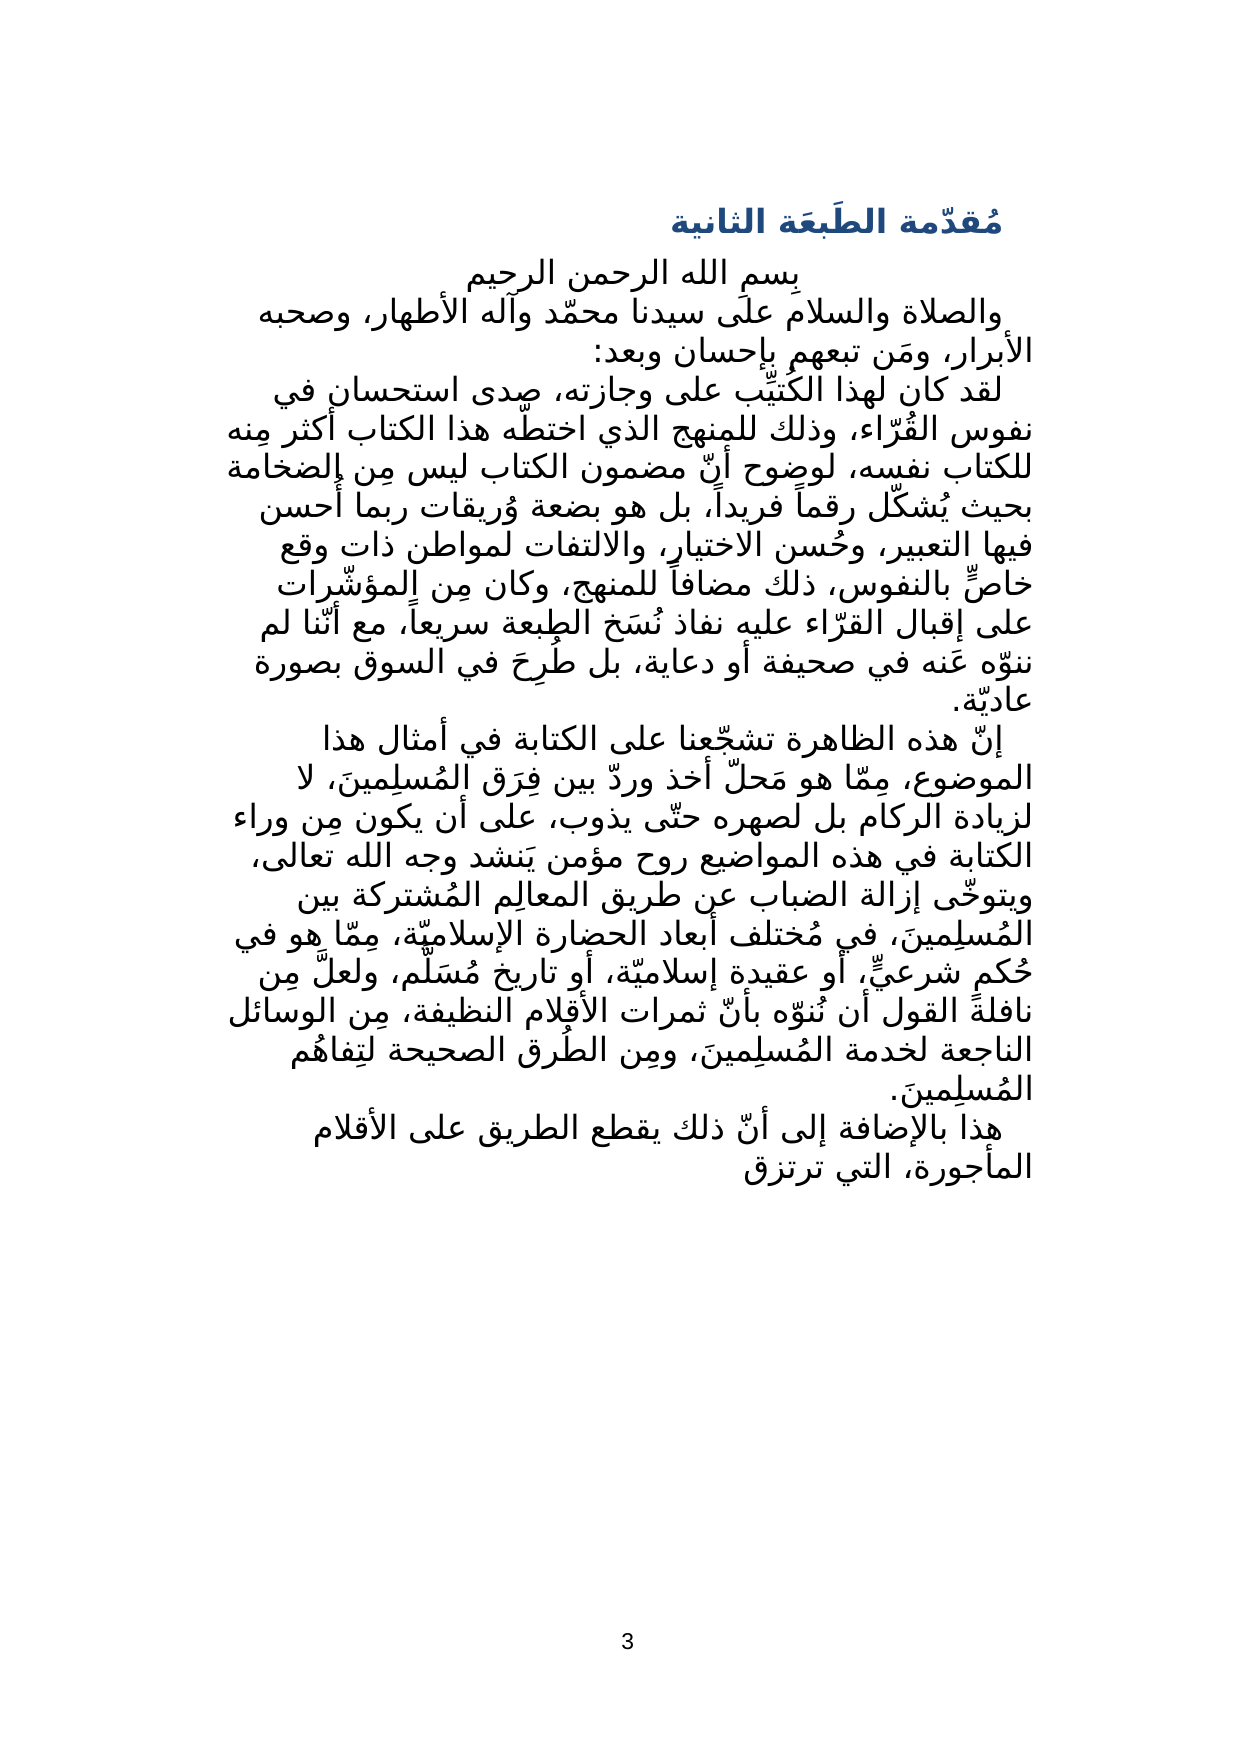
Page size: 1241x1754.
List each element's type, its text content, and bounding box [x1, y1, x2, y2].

subtitle مُقدّمة الطَبعَة الثانية ‌ [222, 202, 1033, 241]
text بِسمِ الله الرحمن الرحيم [222, 253, 1033, 292]
text هذا بالإضافة إلى أنّ ذلك يقطع الطريق على الأقلام المأجورة، التي ترتزق [222, 1108, 1033, 1186]
text والصلاة والسلام على سيدنا محمّد وآله الأطهار، وصحبه الأبرار، ومَن تبعهم بإحسان وبعد: [222, 292, 1033, 370]
text إنّ هذه الظاهرة تشجّعنا على الكتابة في أمثال هذا الموضوع، مِمّا هو مَحلّ أخذ وردّ بين فِرَق المُسلِمينَ، لا لزيادة الركام بل لصهره حتّى يذوب، على أن يكون مِن وراء الكتابة في هذه المواضيع روح مؤمن يَنشد وجه الله تعالى، ويتوخّى إزالة الضباب عن طريق المعالِم المُشتركة بين المُسلِمينَ، في مُختلف أبعاد الحضارة الإسلاميّة، مِمّا هو في حُكمٍ شرعيٍّ، أو عقيدة إسلاميّة، أو تاريخ مُسَلَّم، ولعلَّ مِن نافلة القول أن نُنوّه بأنّ ثمرات الأقلام النظيفة، مِن الوسائل الناجعة لخدمة المُسلِمينَ، ومِن الطُرق الصحيحة لتِفاهُم المُسلِمينَ. [222, 720, 1033, 1108]
text لقد كان لهذا الكُتيِّب على وجازته، صدى استحسان في نفوس القُرّاء، وذلك للمنهج الذي اختطّه هذا الكتاب أكثر مِنه للكتاب نفسه، لوضوح أنّ مضمون الكتاب ليس مِن الضخامة بحيث يُشكّل رقماً فريداً، بل هو بضعة وُريقات ربما أُحسن فيها التعبير، وحُسن الاختيار، والالتفات لمواطن ذات وقع خاصٍّ بالنفوس، ذلك مضافاً للمنهج، وكان مِن المؤشّرات على إقبال القرّاء عليه نفاذ نُسَخ الطبعة سريعاً، مع أنّنا لم ننوّه عَنه في صحيفة أو دعاية، بل طُرِحَ في السوق بصورة عاديّة. [222, 370, 1033, 720]
